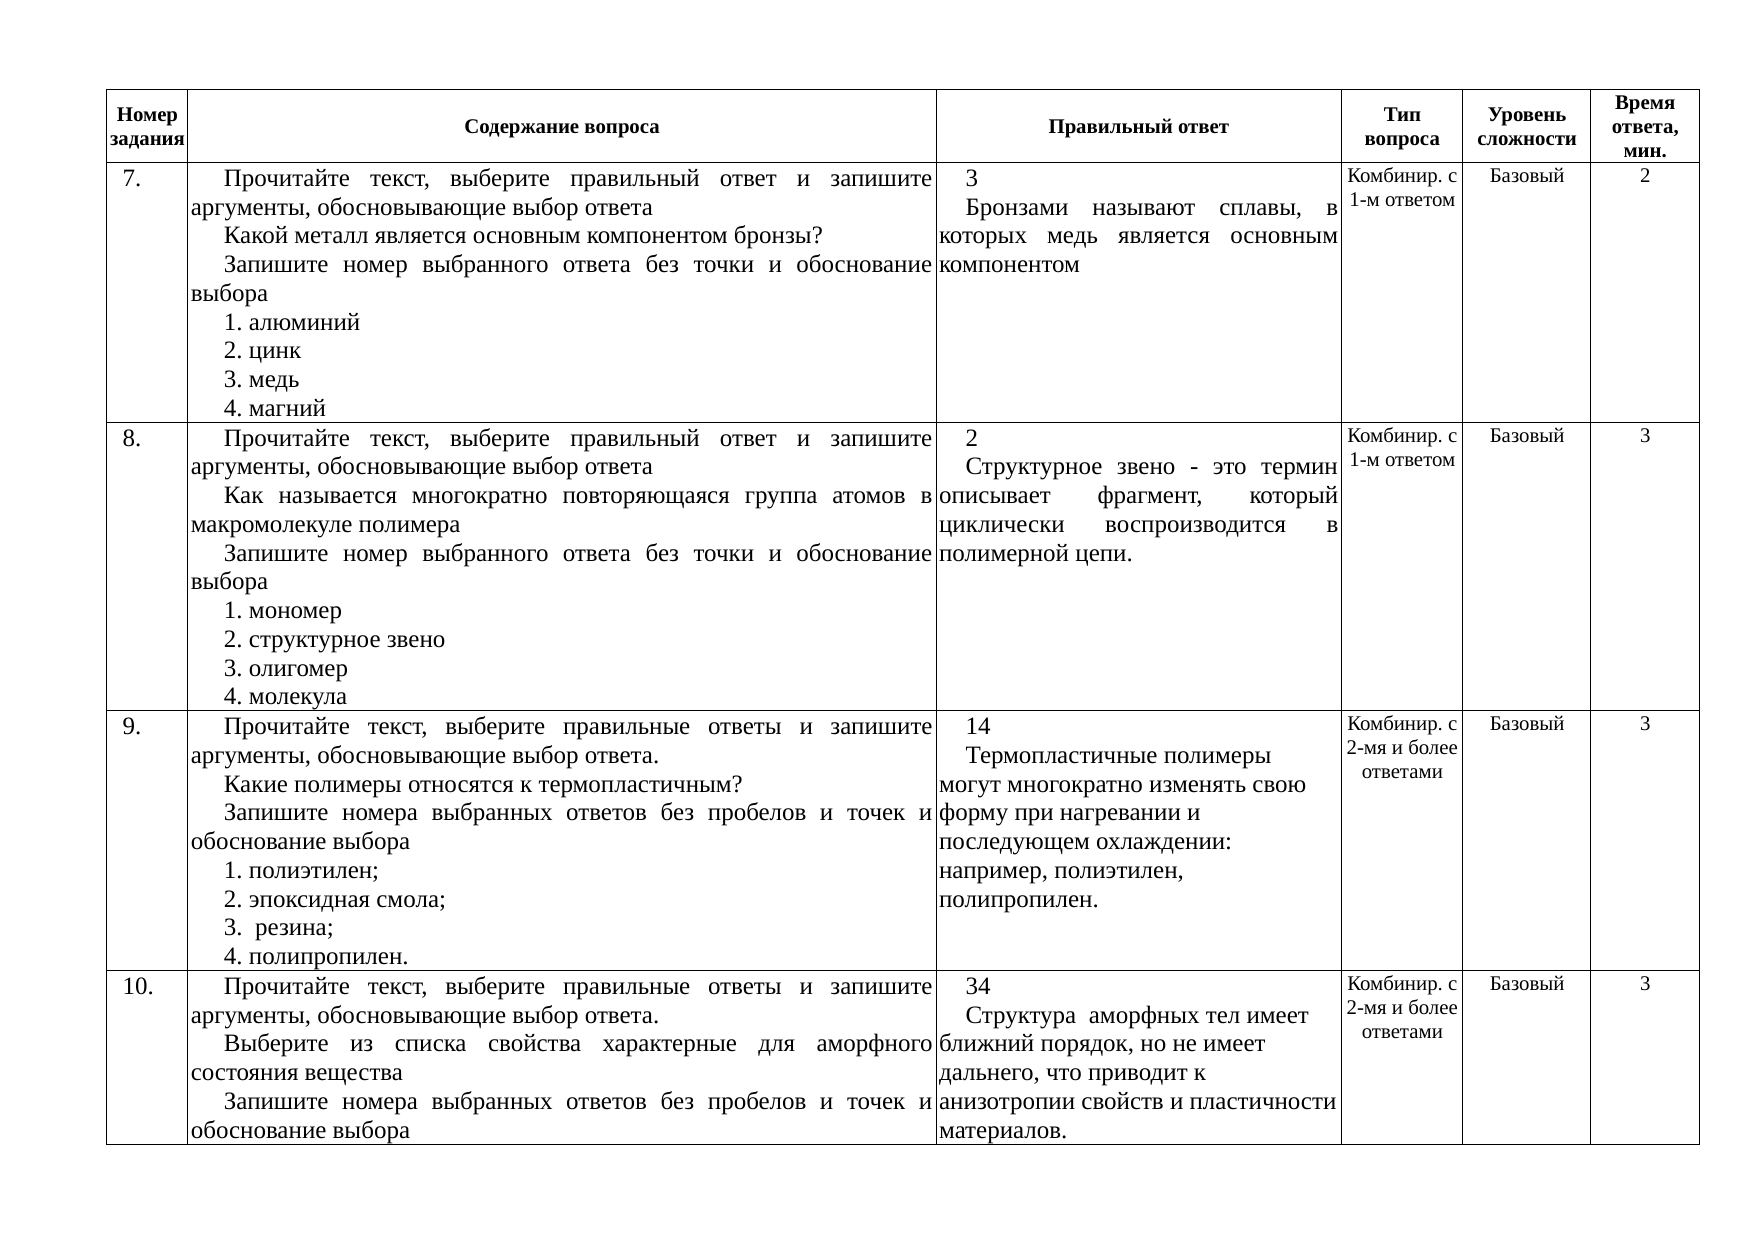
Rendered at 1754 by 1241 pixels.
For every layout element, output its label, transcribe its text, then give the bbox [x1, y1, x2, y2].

table_cell Базовый [1463, 971, 1590, 1143]
table_cell [107, 711, 187, 970]
table_header Содержание вопроса [188, 90, 936, 162]
table_cell 3 [1591, 711, 1699, 970]
table_cell Прочитайте текст, выберите правильный ответ и запишите аргументы, обосновывающие выбор ответа Как называется многократно повторяющаяся группа атомов в макромолекуле полимера Запишите номер выбранного ответа без точки и обоснование выбора 1. мономер 2. структурное звено 3. олигомер 4. молекула [188, 423, 936, 710]
table_cell 3 Бронзами называют сплавы, в которых медь является основным компонентом [937, 163, 1341, 422]
table_cell Прочитайте текст, выберите правильный ответ и запишите аргументы, обосновывающие выбор ответа Какой металл является основным компонентом бронзы? Запишите номер выбранного ответа без точки и обоснование выбора 1. алюминий 2. цинк 3. медь 4. магний [188, 163, 936, 422]
table_header Тип вопроса [1342, 90, 1462, 162]
table_cell 2 [1591, 163, 1699, 422]
table_cell Комбинир. с 2-мя и более ответами [1342, 711, 1462, 970]
table_cell Базовый [1463, 423, 1590, 710]
table_cell Базовый [1463, 163, 1590, 422]
table_header Правильный ответ [937, 90, 1341, 162]
table_cell Прочитайте текст, выберите правильные ответы и запишите аргументы, обосновывающие выбор ответа. Какие полимеры относятся к термопластичным? Запишите номера выбранных ответов без пробелов и точек и обоснование выбора 1. полиэтилен; 2. эпоксидная смола; 3. резина; 4. полипропилен. [188, 711, 936, 970]
table_cell 3 [1591, 423, 1699, 710]
table_header Время ответа, мин. [1591, 90, 1699, 162]
table_cell Базовый [1463, 711, 1590, 970]
table_cell Комбинир. с 1-м ответом [1342, 423, 1462, 710]
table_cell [937, 971, 1341, 1143]
table_cell 3 [1591, 971, 1699, 1143]
table_cell [107, 423, 187, 710]
table_cell Комбинир. с 1-м ответом [1342, 163, 1462, 422]
table_cell [107, 971, 187, 1143]
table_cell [188, 971, 936, 1143]
table_cell 2 Структурное звено - это термин описывает фрагмент, который циклически воспроизводится в полимерной цепи. [937, 423, 1341, 710]
table_cell [107, 163, 187, 422]
table_header Номер задания [107, 90, 187, 162]
table_cell 14 Термопластичные полимеры могут многократно изменять свою форму при нагревании и последующем охлаждении: например, полиэтилен, полипропилен. [937, 711, 1341, 970]
table_cell Комбинир. с 2-мя и более ответами [1342, 971, 1462, 1143]
table_header Уровень сложности [1463, 90, 1590, 162]
